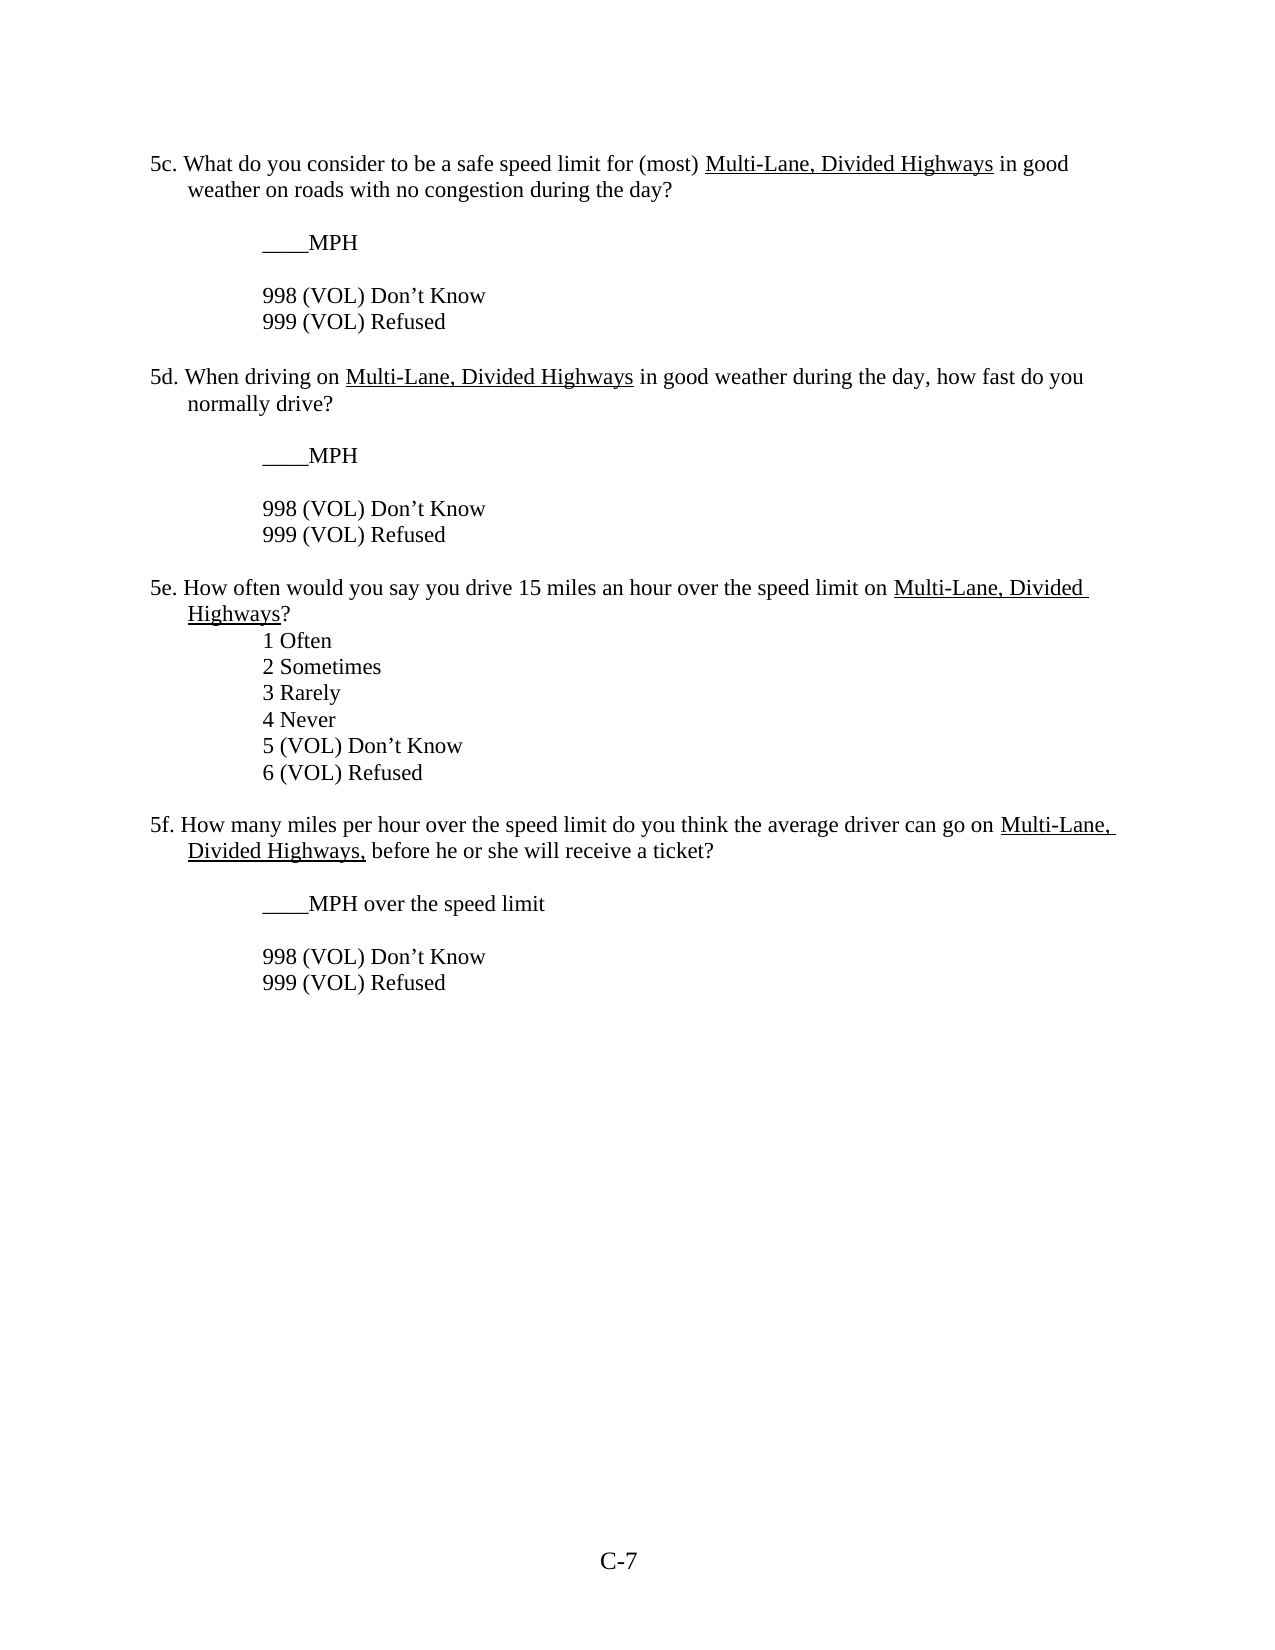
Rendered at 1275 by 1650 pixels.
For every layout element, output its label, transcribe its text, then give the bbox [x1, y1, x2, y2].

text 999 () Refused [262, 969, 1125, 996]
text ____ over the speed limit [262, 890, 1125, 917]
text ____ [262, 229, 1125, 255]
text 5f. How many miles per hour over the speed limit do you think the average driver can go on Multi-Lane, Divided Highways, before he or she will receive a ticket? [150, 811, 1125, 864]
text 2 Sometimes [262, 653, 1125, 679]
text ____ [262, 442, 1125, 469]
text 5c. What do you consider to be a safe speed limit for (most) Multi-Lane, Divided Highways in good weather on roads with no congestion during the day? [150, 150, 1125, 203]
text 998 () Don’t Know [262, 495, 1125, 521]
text 998 () Don’t Know [262, 943, 1125, 969]
text 4 Never [262, 706, 1125, 732]
text 6 () Refused [262, 758, 1125, 785]
text 5 () Don’t Know [262, 732, 1125, 758]
text 998 () Don’t Know [262, 282, 1125, 308]
text 999 () Refused [262, 308, 1125, 334]
text 5d. When driving on Multi-Lane, Divided Highways in good weather during the day, how fast do you normally drive? [150, 363, 1125, 416]
text 3 Rarely [262, 679, 1125, 706]
text 1 Often [262, 627, 1125, 653]
text 999 () Refused [262, 521, 1125, 548]
text 5e. How often would you say you drive 15 miles an hour over the speed limit on Multi-Lane, Divided Highways? [150, 574, 1125, 627]
